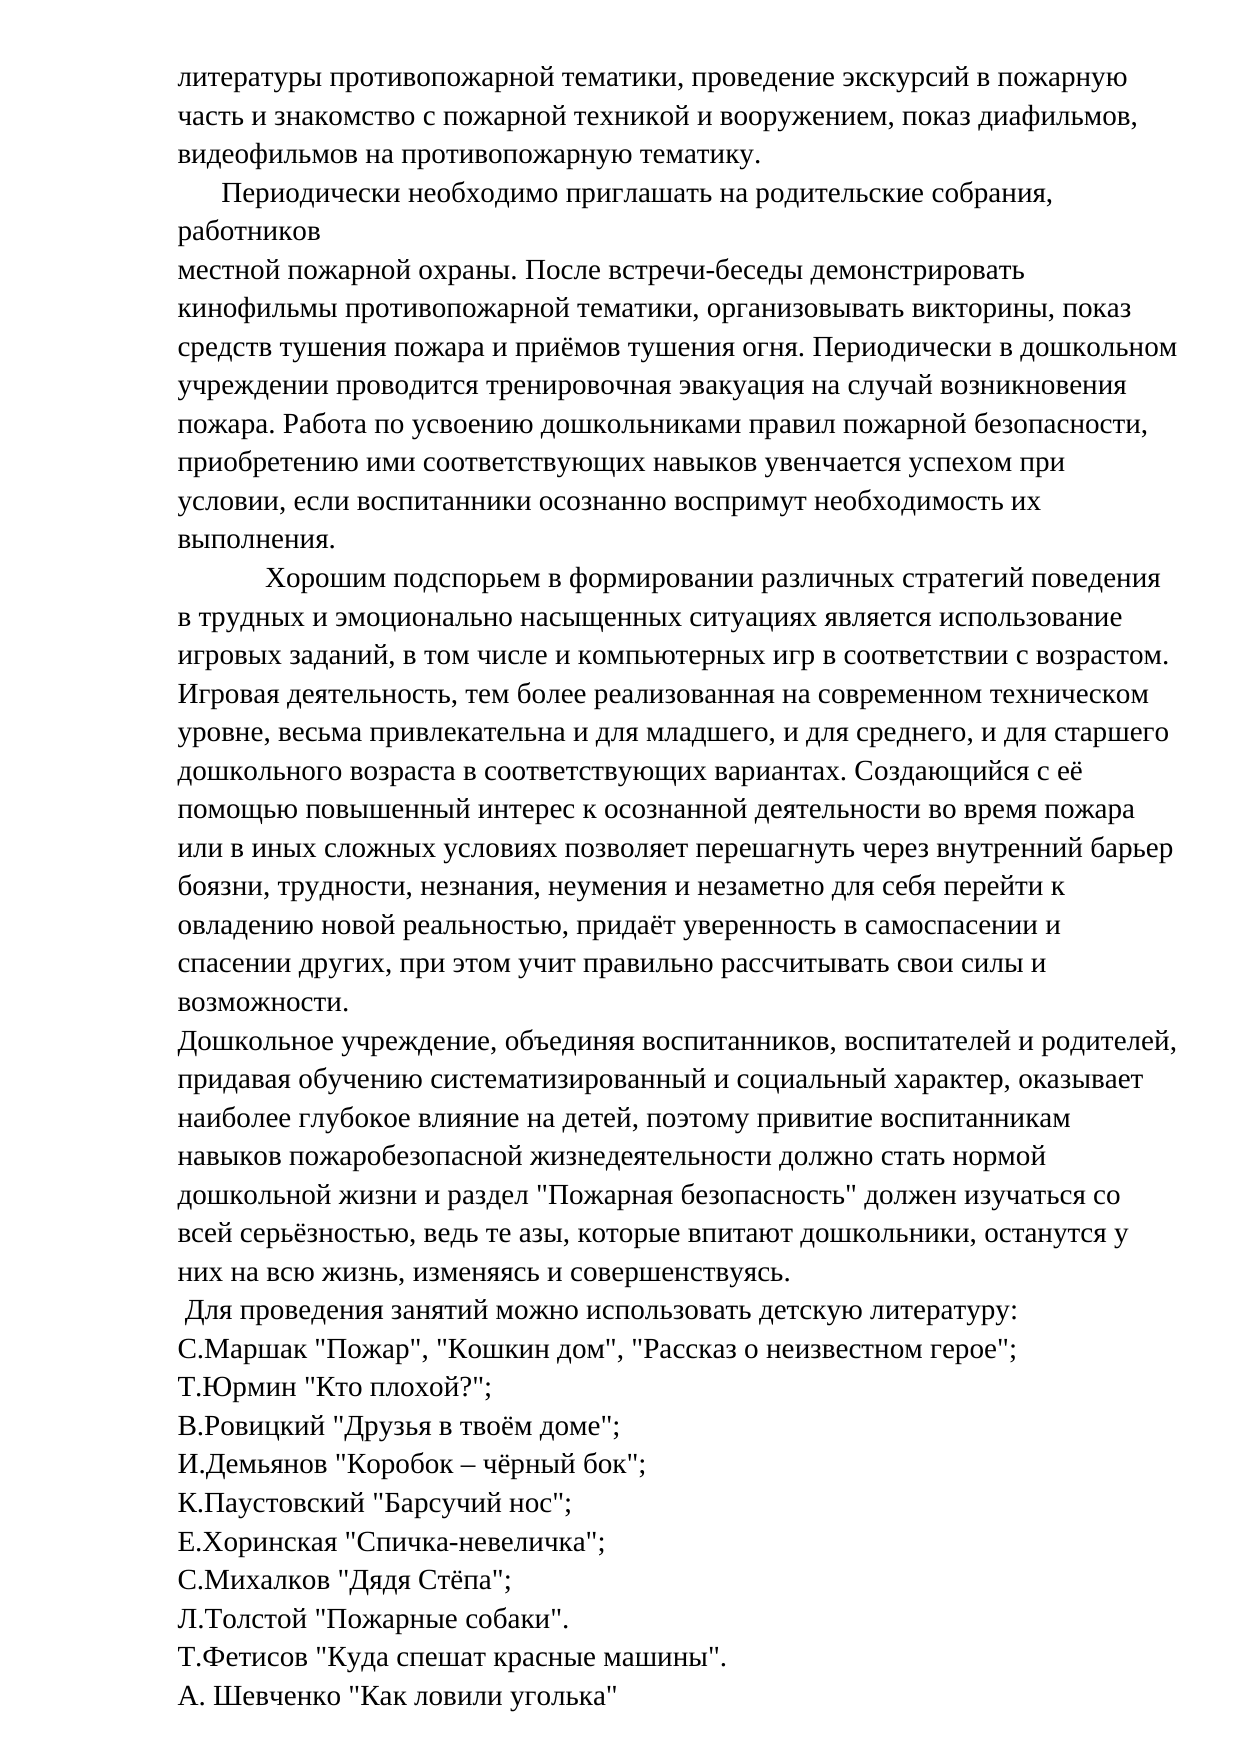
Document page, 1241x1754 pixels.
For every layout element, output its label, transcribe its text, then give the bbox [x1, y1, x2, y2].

text местной пожарной охраны. После встречи-беседы демонстрировать кинофильмы противопожарной тематики, организовывать викторины, показ средств тушения пожара и приёмов тушения огня. Периодически в дошкольном учреждении проводится тренировочная эвакуация на случай возникновения пожара. Работа по усвоению дошкольниками правил пожарной безопасности, приобретению ими соответствующих навыков увенчается успехом при условии, если воспитанники осознанно воспримут необходимость их выполнения. [177, 252, 1181, 555]
text Л.Толстой "Пожарные собаки". [177, 1601, 1181, 1634]
text Т.Фетисов "Куда спешат красные машины". [177, 1639, 1181, 1673]
text С.Маршак "Пожар", "Кошкин дом", "Рассказ о неизвестном герое"; [177, 1331, 1181, 1364]
text И.Демьянов "Коробок – чёрный бок"; [177, 1447, 1181, 1480]
text А. Шевченко "Как ловили уголька" [177, 1678, 1181, 1711]
text Периодически необходимо приглашать на родительские собрания, работников [177, 175, 1181, 247]
text С.Михалков "Дядя Стёпа"; [177, 1562, 1181, 1596]
text К.Паустовский "Барсучий нос"; [177, 1485, 1181, 1519]
text Дошкольное учреждение, объединяя воспитанников, воспитателей и родителей, придавая обучению систематизированный и социальный характер, оказывает наиболее глубокое влияние на детей, поэтому привитие воспитанникам навыков пожаробезопасной жизнедеятельности должно стать нормой дошкольной жизни и раздел "Пожарная безопасность" должен изучаться со всей серьёзностью, ведь те азы, которые впитают дошкольники, останутся у них на всю жизнь, изменяясь и совершенствуясь. [177, 1023, 1181, 1287]
text В.Ровицкий "Друзья в твоём доме"; [177, 1408, 1181, 1442]
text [177, 59, 1181, 170]
text Е.Хоринская "Спичка-невеличка"; [177, 1524, 1181, 1557]
text Для проведения занятий можно использовать детскую литературу: [177, 1292, 1181, 1326]
text Хорошим подспорьем в формировании различных стратегий поведения в трудных и эмоционально насыщенных ситуациях является использование игровых заданий, в том числе и компьютерных игр в соответствии с возрастом. Игровая деятельность, тем более реализованная на современном техническом уровне, весьма привлекательна и для младшего, и для среднего, и для старшего дошкольного возраста в соответствующих вариантах. Создающийся с её помощью повышенный интерес к осознанной деятельности во время пожара или в иных сложных условиях позволяет перешагнуть через внутренний барьер боязни, трудности, незнания, неумения и незаметно для себя перейти к овладению новой реальностью, придаёт уверенность в самоспасении и спасении других, при этом учит правильно рассчитывать свои силы и возможности. [177, 560, 1181, 1018]
text Т.Юрмин "Кто плохой?"; [177, 1369, 1181, 1403]
